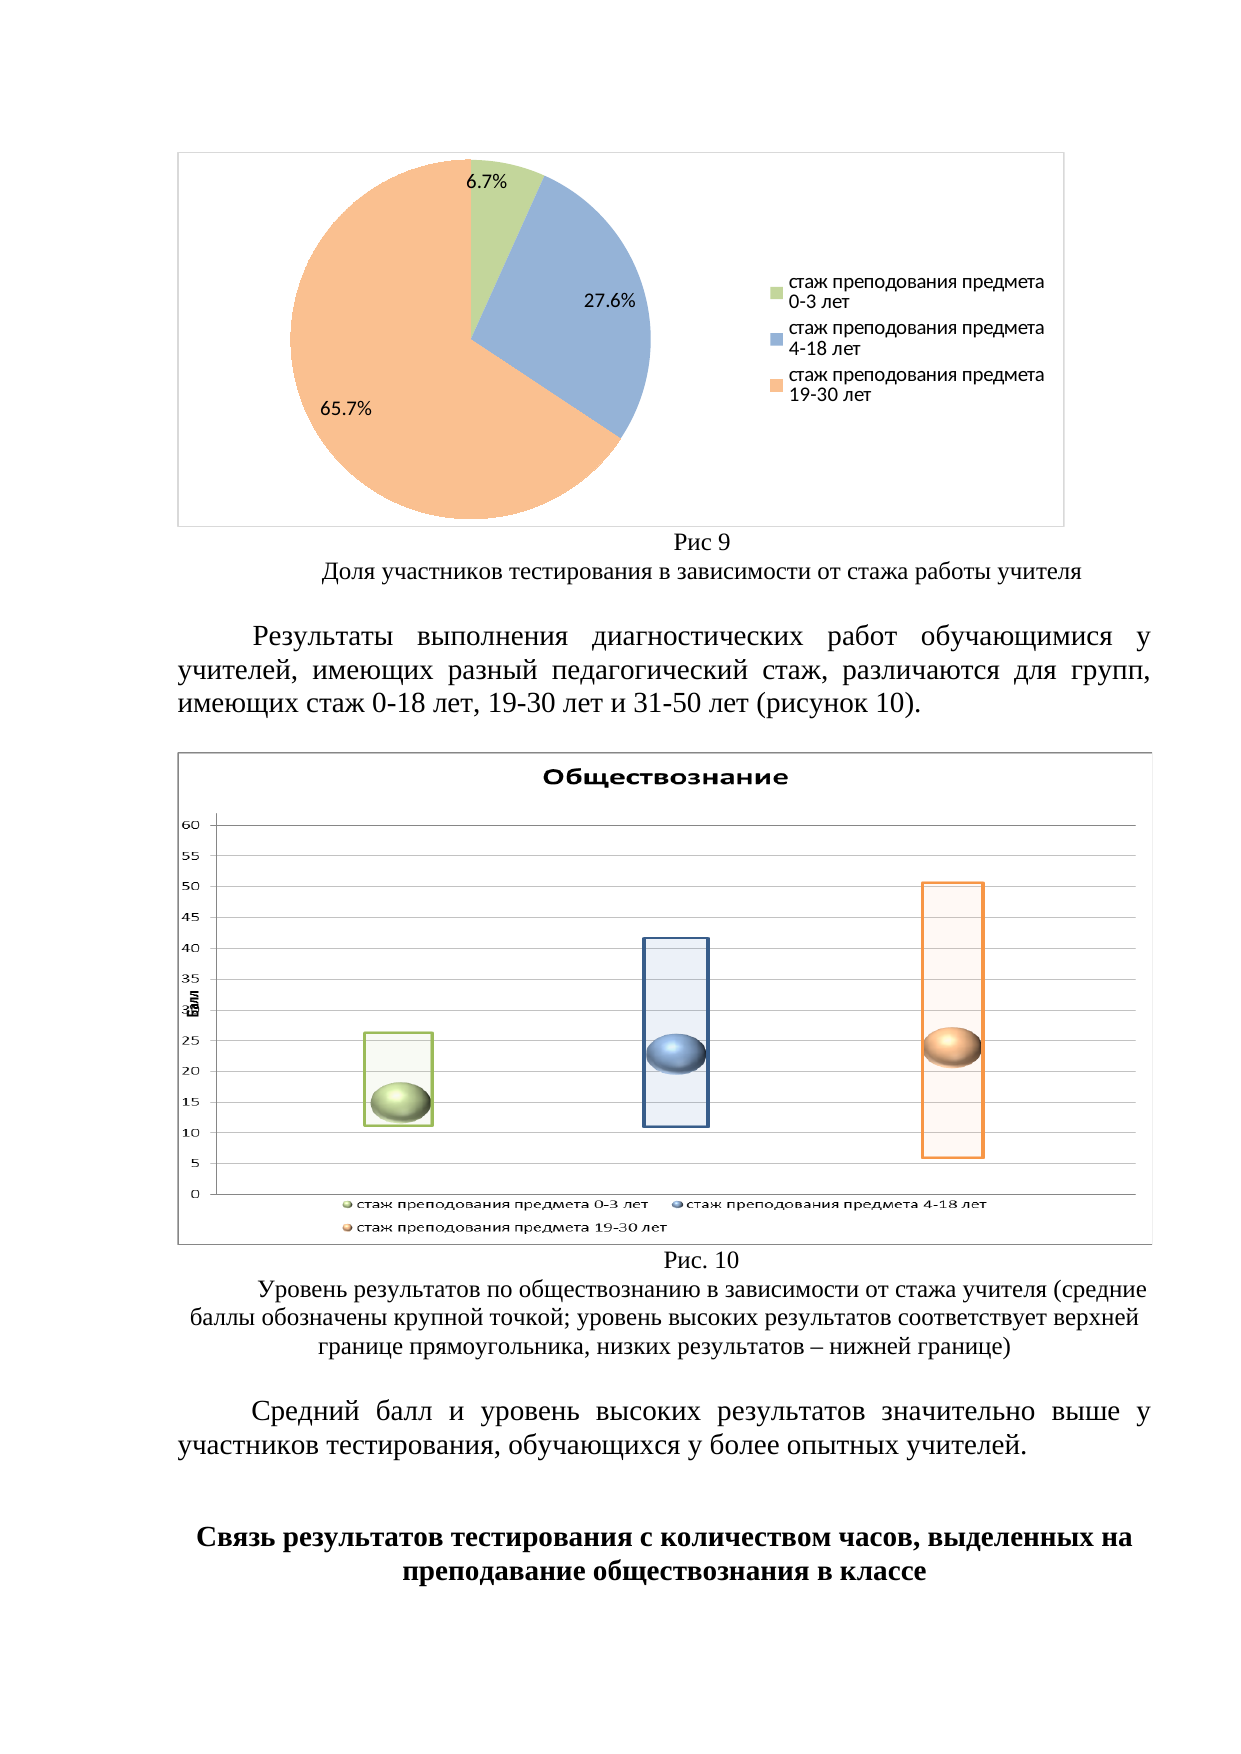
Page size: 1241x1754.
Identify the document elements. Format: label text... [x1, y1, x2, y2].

text Рис. 10 [177, 1245, 1152, 1274]
text Рис 9 [177, 527, 1152, 556]
text Связь результатов тестирования с количеством часов, выделенных на преподавание обществознания в классе [177, 1519, 1152, 1586]
text Доля участников тестирования в зависимости от стажа работы учителя [177, 556, 1152, 585]
text Уровень результатов по обществознанию в зависимости от стажа учителя (средние баллы обозначены крупной точкой; уровень высоких результатов соответствует верхней границе прямоугольника, низких результатов – нижней границе) [177, 1274, 1152, 1360]
text Результаты выполнения диагностических работ обучающимися у учителей, имеющих разный педагогический стаж, различаются для групп, имеющих стаж 0-18 лет, 19-30 лет и 31-50 лет (рисунок 10). [177, 618, 1152, 719]
picture [177, 752, 1153, 1245]
text Средний балл и уровень высоких результатов значительно выше у участников тестирования, обучающихся у более опытных учителей. [177, 1393, 1152, 1461]
